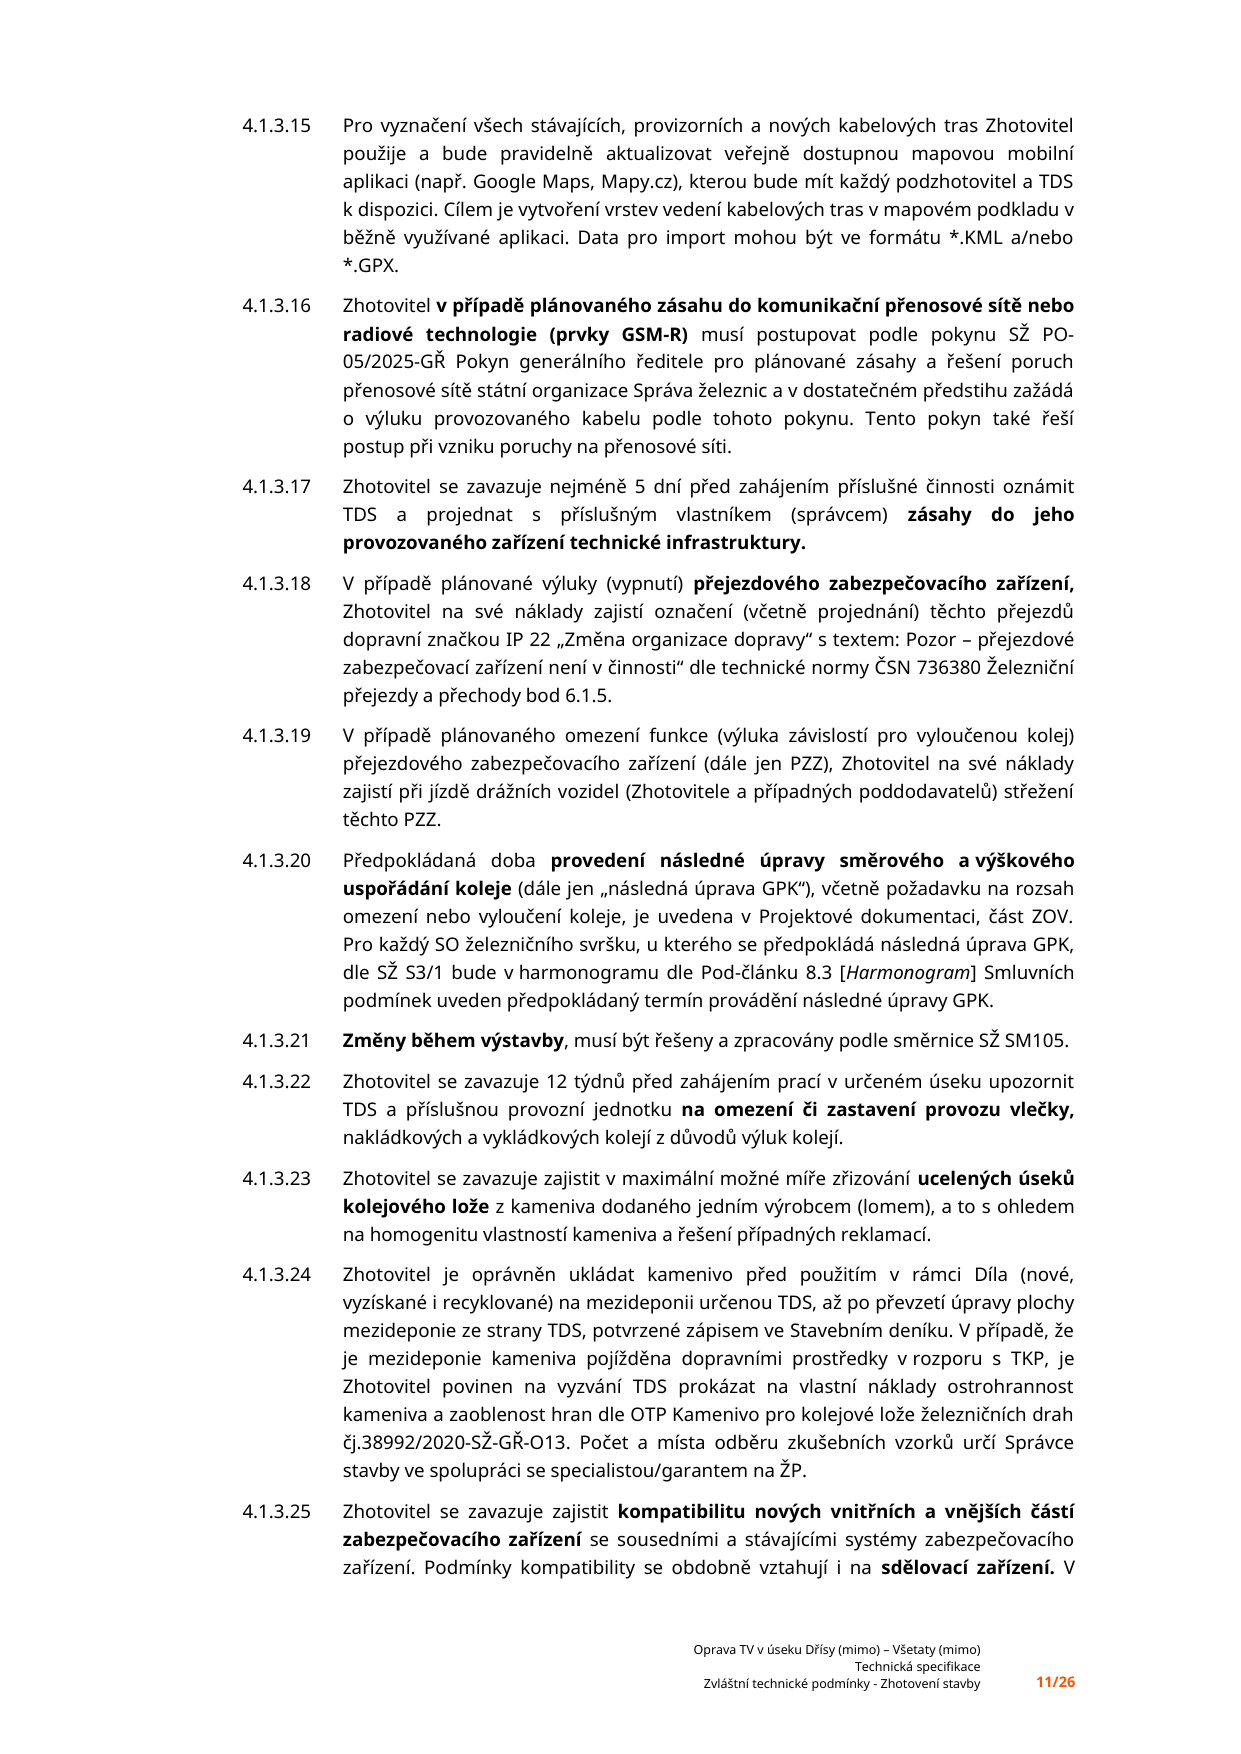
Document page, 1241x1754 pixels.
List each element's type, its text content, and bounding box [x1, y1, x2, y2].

list Zhotovitel se zavazuje zajistit v maximální možné míře zřizování ucelených úseků kolejového lože z kameniva dodaného jedním výrobcem (lomem), a to s ohledem na homogenitu vlastností kameniva a řešení případných reklamací. [242, 1165, 1075, 1246]
list Zhotovitel se zavazuje 12 týdnů před zahájením prací v určeném úseku upozornit TDS a příslušnou provozní jednotku na omezení či zastavení provozu vlečky, nakládkových a vykládkových kolejí z důvodů výluk kolejí. [242, 1068, 1075, 1150]
list Zhotovitel se zavazuje nejméně 5 dní před zahájením příslušné činnosti oznámit TDS a projednat s příslušným vlastníkem (správcem) zásahy do jeho provozovaného zařízení technické infrastruktury. [242, 473, 1075, 555]
list Předpokládaná doba provedení následné úpravy směrového a výškového uspořádání koleje (dále jen „následná úprava GPK“), včetně požadavku na rozsah omezení nebo vyloučení koleje, je uvedena v Projektové dokumentaci, část ZOV. Pro každý SO železničního svršku, u kterého se předpokládá následná úprava GPK, dle SŽ S3/1 bude v harmonogramu dle Pod-článku 8.3 [Harmonogram] Smluvních podmínek uveden předpokládaný termín provádění následné úpravy GPK. [242, 847, 1075, 1013]
list V případě plánovaného omezení funkce (výluka závislostí pro vyloučenou kolej) přejezdového zabezpečovacího zařízení (dále jen PZZ), Zhotovitel na své náklady zajistí při jízdě drážních vozidel (Zhotovitele a případných poddodavatelů) střežení těchto PZZ. [242, 723, 1075, 832]
list V případě plánované výluky (vypnutí) přejezdového zabezpečovacího zařízení, Zhotovitel na své náklady zajistí označení (včetně projednání) těchto přejezdů dopravní značkou IP 22 „Změna organizace dopravy“ s textem: Pozor – přejezdové zabezpečovací zařízení není v činnosti“ dle technické normy ČSN 736380 Železniční přejezdy a přechody bod 6.1.5. [242, 570, 1075, 708]
list Změny během výstavby, musí být řešeny a zpracovány podle směrnice SŽ SM105. [242, 1028, 1075, 1053]
list Pro vyznačení všech stávajících, provizorních a nových kabelových tras Zhotovitel použije a bude pravidelně aktualizovat veřejně dostupnou mapovou mobilní aplikaci (např. Google Maps, Mapy.cz), kterou bude mít každý podzhotovitel a TDS k dispozici. Cílem je vytvoření vrstev vedení kabelových tras v mapovém podkladu v běžně využívané aplikaci. Data pro import mohou být ve formátu *.KML a/nebo *.GPX. [242, 112, 1075, 278]
text Zhotovitel v případě plánovaného zásahu do komunikační přenosové sítě nebo radiové technologie (prvky GSM-R) musí postupovat podle pokynu SŽ PO-05/2025-GŘ Pokyn generálního ředitele pro plánované zásahy a řešení poruch přenosové sítě státní organizace Správa železnic a v dostatečném předstihu zažádá o výluku provozovaného kabelu podle tohoto pokynu. Tento pokyn také řeší postup při vzniku poruchy na přenosové síti. [242, 293, 1075, 458]
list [242, 1498, 1075, 1580]
list Zhotovitel je oprávněn ukládat kamenivo před použitím v rámci Díla (nové, vyzískané i recyklované) na mezideponii určenou TDS, až po převzetí úpravy plochy mezideponie ze strany TDS, potvrzené zápisem ve Stavebním deníku. V případě, že je mezideponie kameniva pojížděna dopravními prostředky v rozporu s TKP, je Zhotovitel povinen na vyzvání TDS prokázat na vlastní náklady ostrohrannost kameniva a zaoblenost hran dle OTP Kamenivo pro kolejové lože železničních drah čj.38992/2020-SŽ-GŘ-O13. Počet a místa odběru zkušebních vzorků určí Správce stavby ve spolupráci se specialistou/garantem na ŽP. [242, 1261, 1075, 1483]
